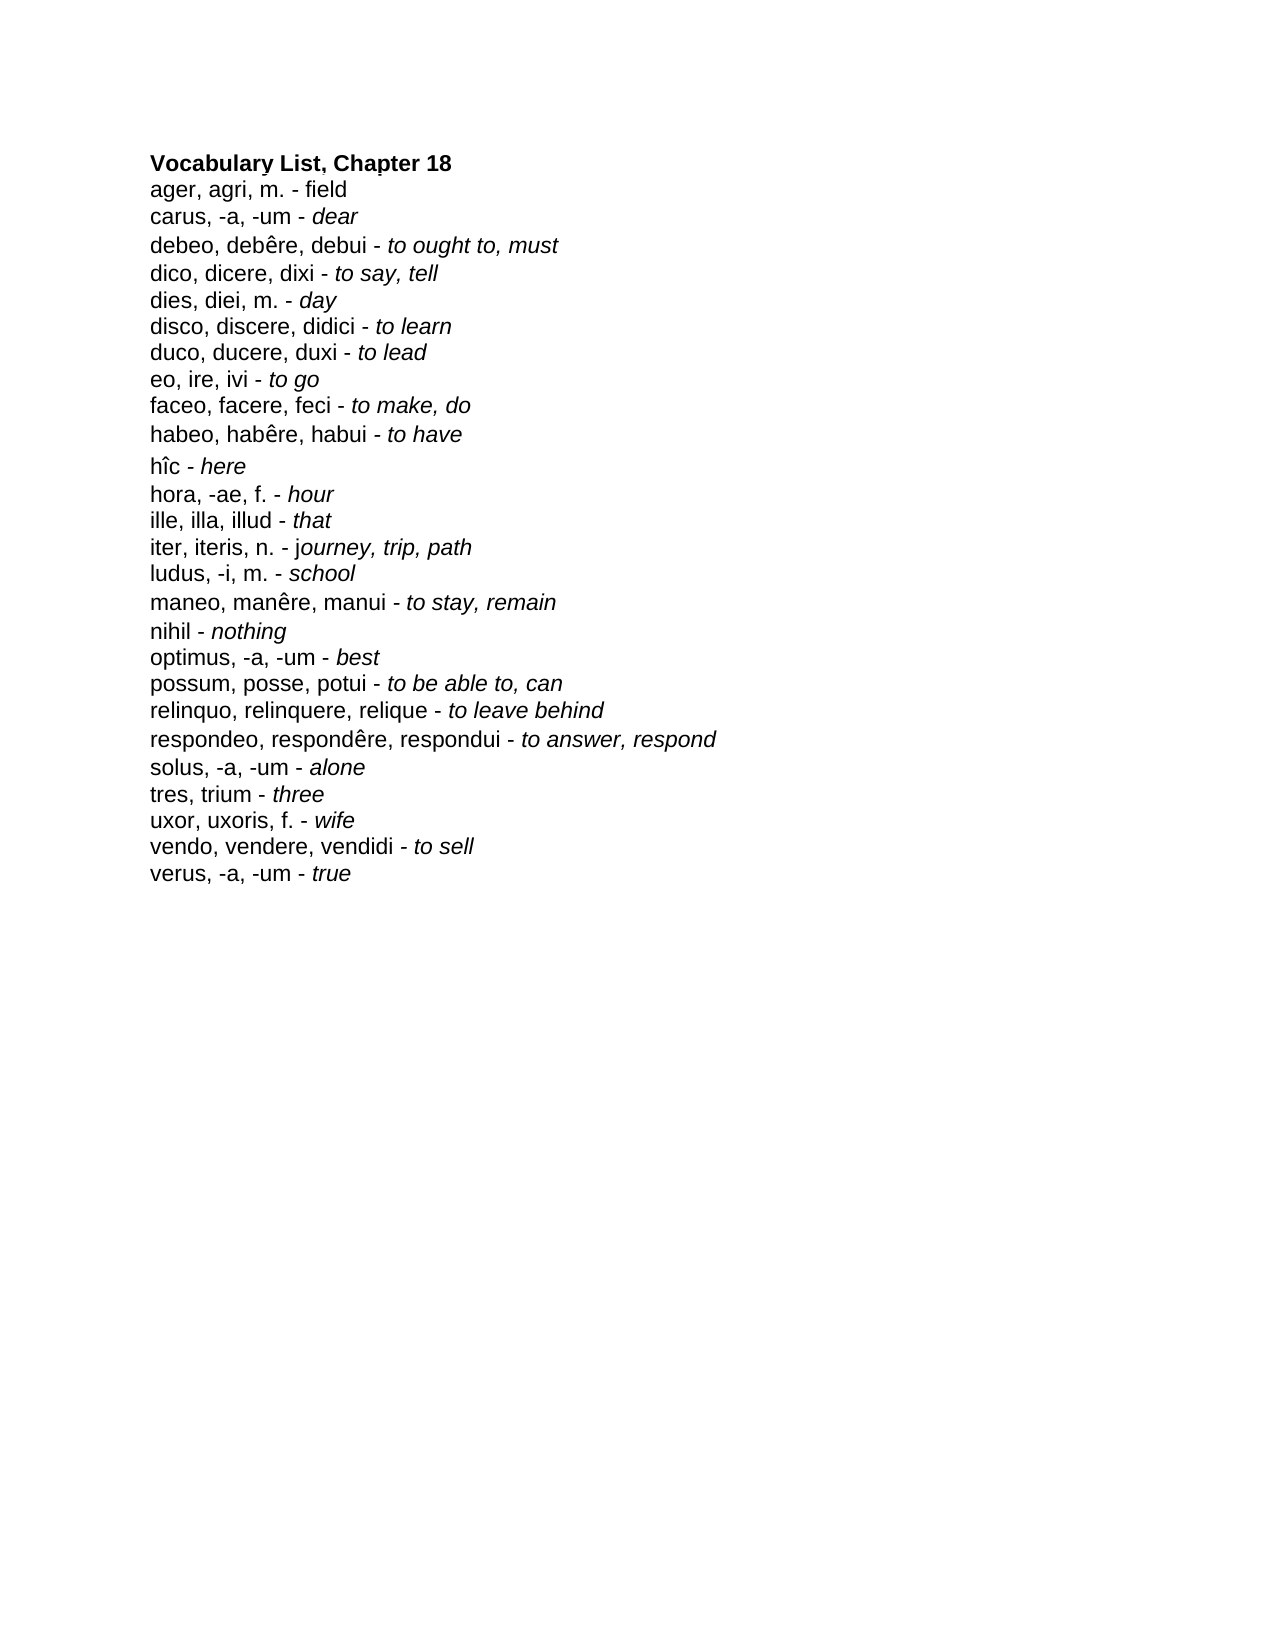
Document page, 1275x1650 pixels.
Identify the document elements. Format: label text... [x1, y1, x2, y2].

text Vocabulary List, Chapter 18 [150, 150, 1125, 176]
text verus, -a, -um - true [150, 860, 1125, 886]
text duco, ducere, duxi - to lead [150, 339, 1125, 366]
text faceo, facere, feci - to make, do [150, 392, 1125, 418]
text vendo, vendere, vendidi - to sell [150, 833, 1125, 860]
text disco, discere, didici - to learn [150, 313, 1125, 339]
text carus, -a, -um - dear [150, 203, 1125, 229]
text solus, -a, -um - alone [150, 754, 1125, 781]
text optimus, -a, -um - best [150, 644, 1125, 670]
text ludus, -i, m. - school [150, 560, 1125, 586]
text ager, agri, m. - field [150, 176, 1125, 203]
text respondeo, respondêre, respondui - to answer, respond [150, 723, 1125, 754]
text hîc - here [150, 450, 1125, 481]
text dico, dicere, dixi - to say, tell [150, 260, 1125, 287]
text iter, iteris, n. - journey, trip, path [150, 534, 1125, 560]
text tres, trium - three [150, 781, 1125, 807]
text hora, -ae, f. - hour [150, 481, 1125, 507]
text eo, ire, ivi - to go [150, 366, 1125, 392]
text uxor, uxoris, f. - wife [150, 807, 1125, 833]
text nihil - nothing [150, 618, 1125, 644]
text dies, diei, m. - day [150, 287, 1125, 313]
text possum, posse, potui - to be able to, can [150, 670, 1125, 697]
text debeo, debêre, debui - to ought to, must [150, 229, 1125, 260]
text maneo, manêre, manui - to stay, remain [150, 586, 1125, 618]
text ille, illa, illud - that [150, 507, 1125, 534]
text relinquo, relinquere, relique - to leave behind [150, 697, 1125, 723]
text habeo, habêre, habui - to have [150, 418, 1125, 450]
